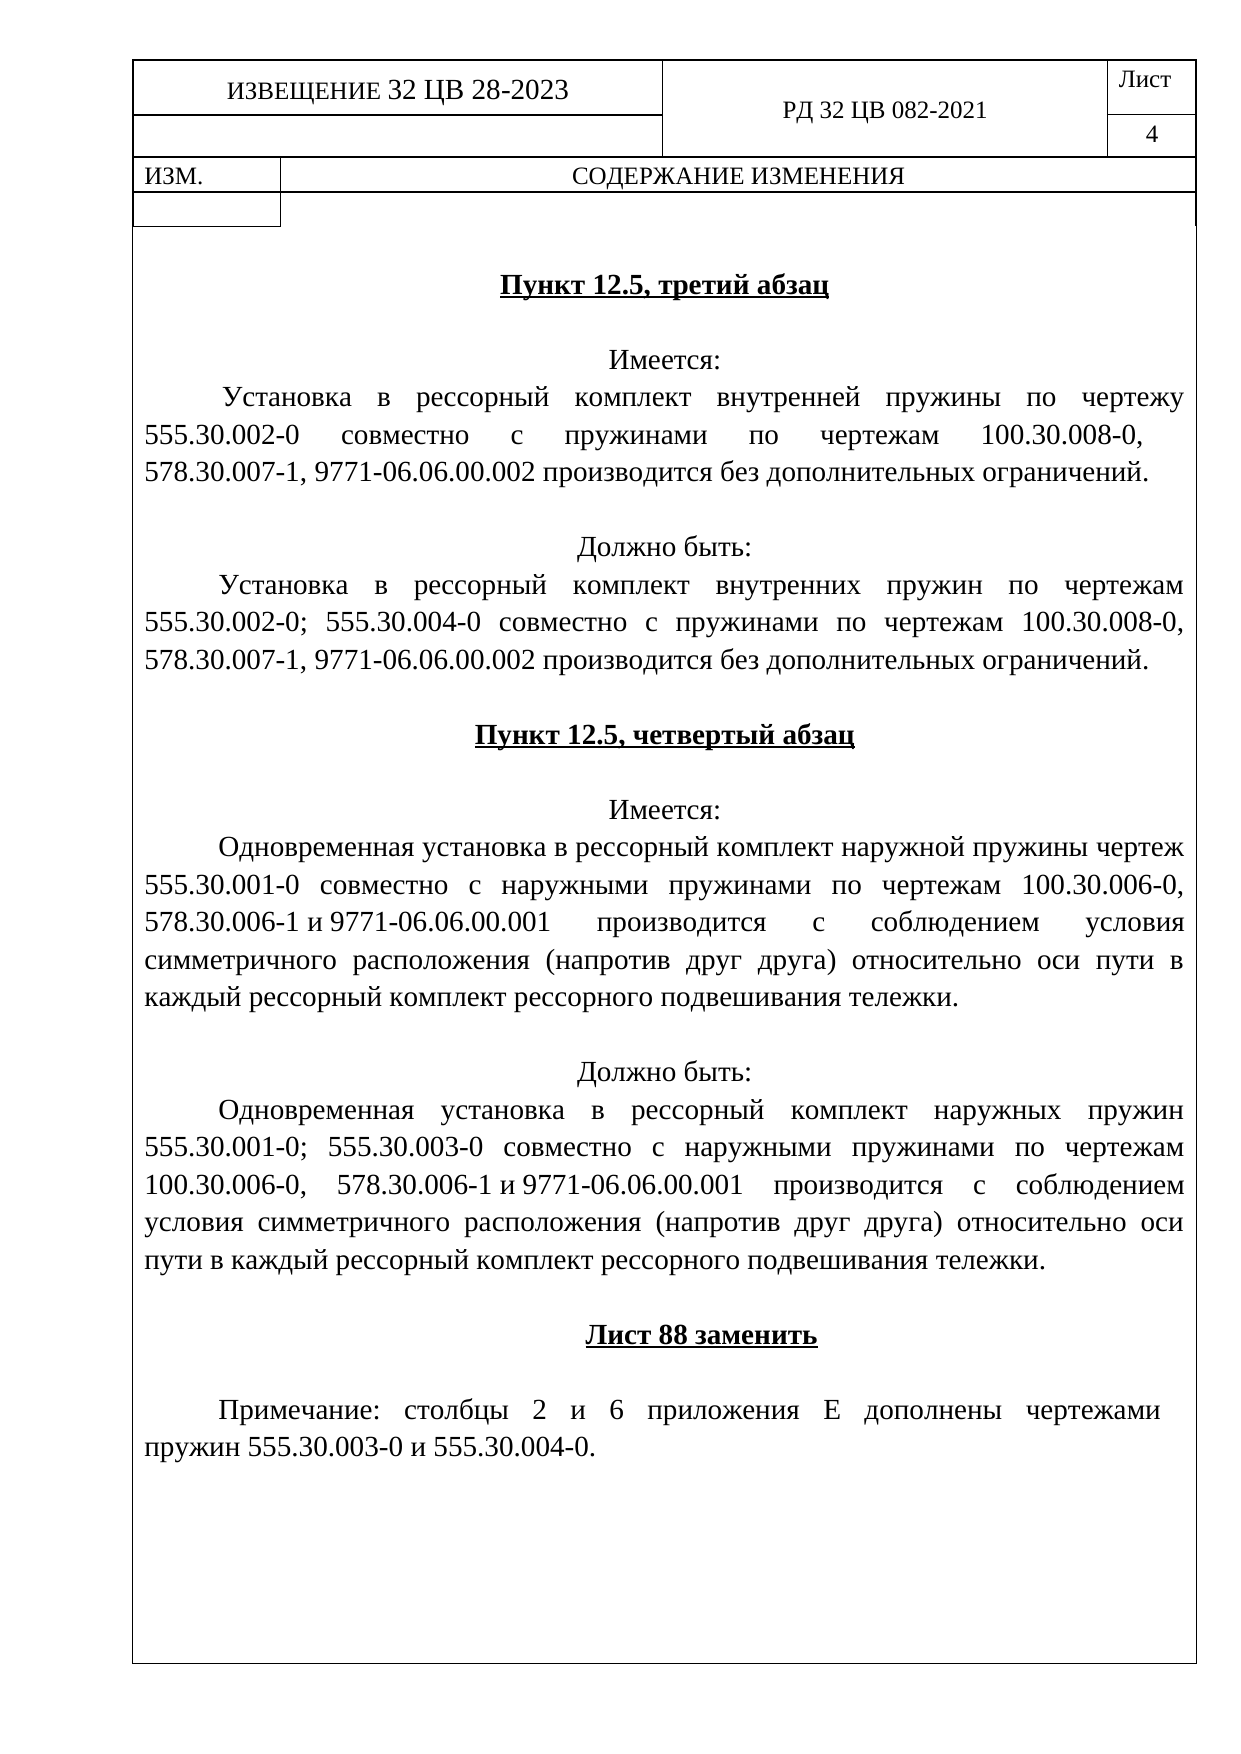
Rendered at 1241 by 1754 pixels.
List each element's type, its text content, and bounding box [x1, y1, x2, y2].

table_cell Пункт 12.5, третий абзац Имеется: Установка в рессорный комплект внутренней пружины по чертежу 555.30.002-0 совместно с пружинами по чертежам 100.30.008-0, 578.30.007-1, 9771-06.06.00.002 производится без дополнительных ограничений. Должно быть: Установка в рессорный комплект внутренних пружин по чертежам 555.30.002-0; 555.30.004-0 совместно с пружинами по чертежам 100.30.008-0, 578.30.007-1, 9771-06.06.00.002 производится без дополнительных ограничений. Пункт 12.5, четвертый абзац Имеется: Одновременная установка в рессорный комплект наружной пружины чертеж 555.30.001-0 совместно с наружными пружинами по чертежам 100.30.006-0, 578.30.006-1 и 9771-06.06.00.001 производится с соблюдением условия симметричного расположения (напротив друг друга) относительно оси пути в каждый рессорный комплект рессорного подвешивания тележки. Должно быть: Одновременная установка в рессорный комплект наружных пружин 555.30.001-0; 555.30.003-0 совместно с наружными пружинами по чертежам 100.30.006-0, 578.30.006-1 и 9771-06.06.00.001 производится с соблюдением условия симметричного расположения (напротив друг друга) относительно оси пути в каждый рессорный комплект рессорного подвешивания тележки. Лист 88 заменить Примечание: столбцы 2 и 6 приложения Е дополнены чертежами пружин 555.30.003-0 и 555.30.004-0. [133, 226, 1196, 1663]
table_cell [281, 193, 1195, 226]
table_cell 4 [1108, 115, 1195, 156]
table_cell ИЗМ. [134, 158, 280, 191]
table_cell СОДЕРЖАНИЕ ИЗМЕНЕНИЯ [281, 158, 1195, 191]
table_cell [134, 193, 280, 226]
table_cell Лист [1108, 61, 1195, 114]
table_cell РД 32 ЦВ 082-2021 [663, 61, 1107, 156]
table_cell ИЗВЕЩЕНИЕ 32 ЦВ 28-2023 [134, 61, 662, 114]
table_cell [134, 116, 662, 156]
